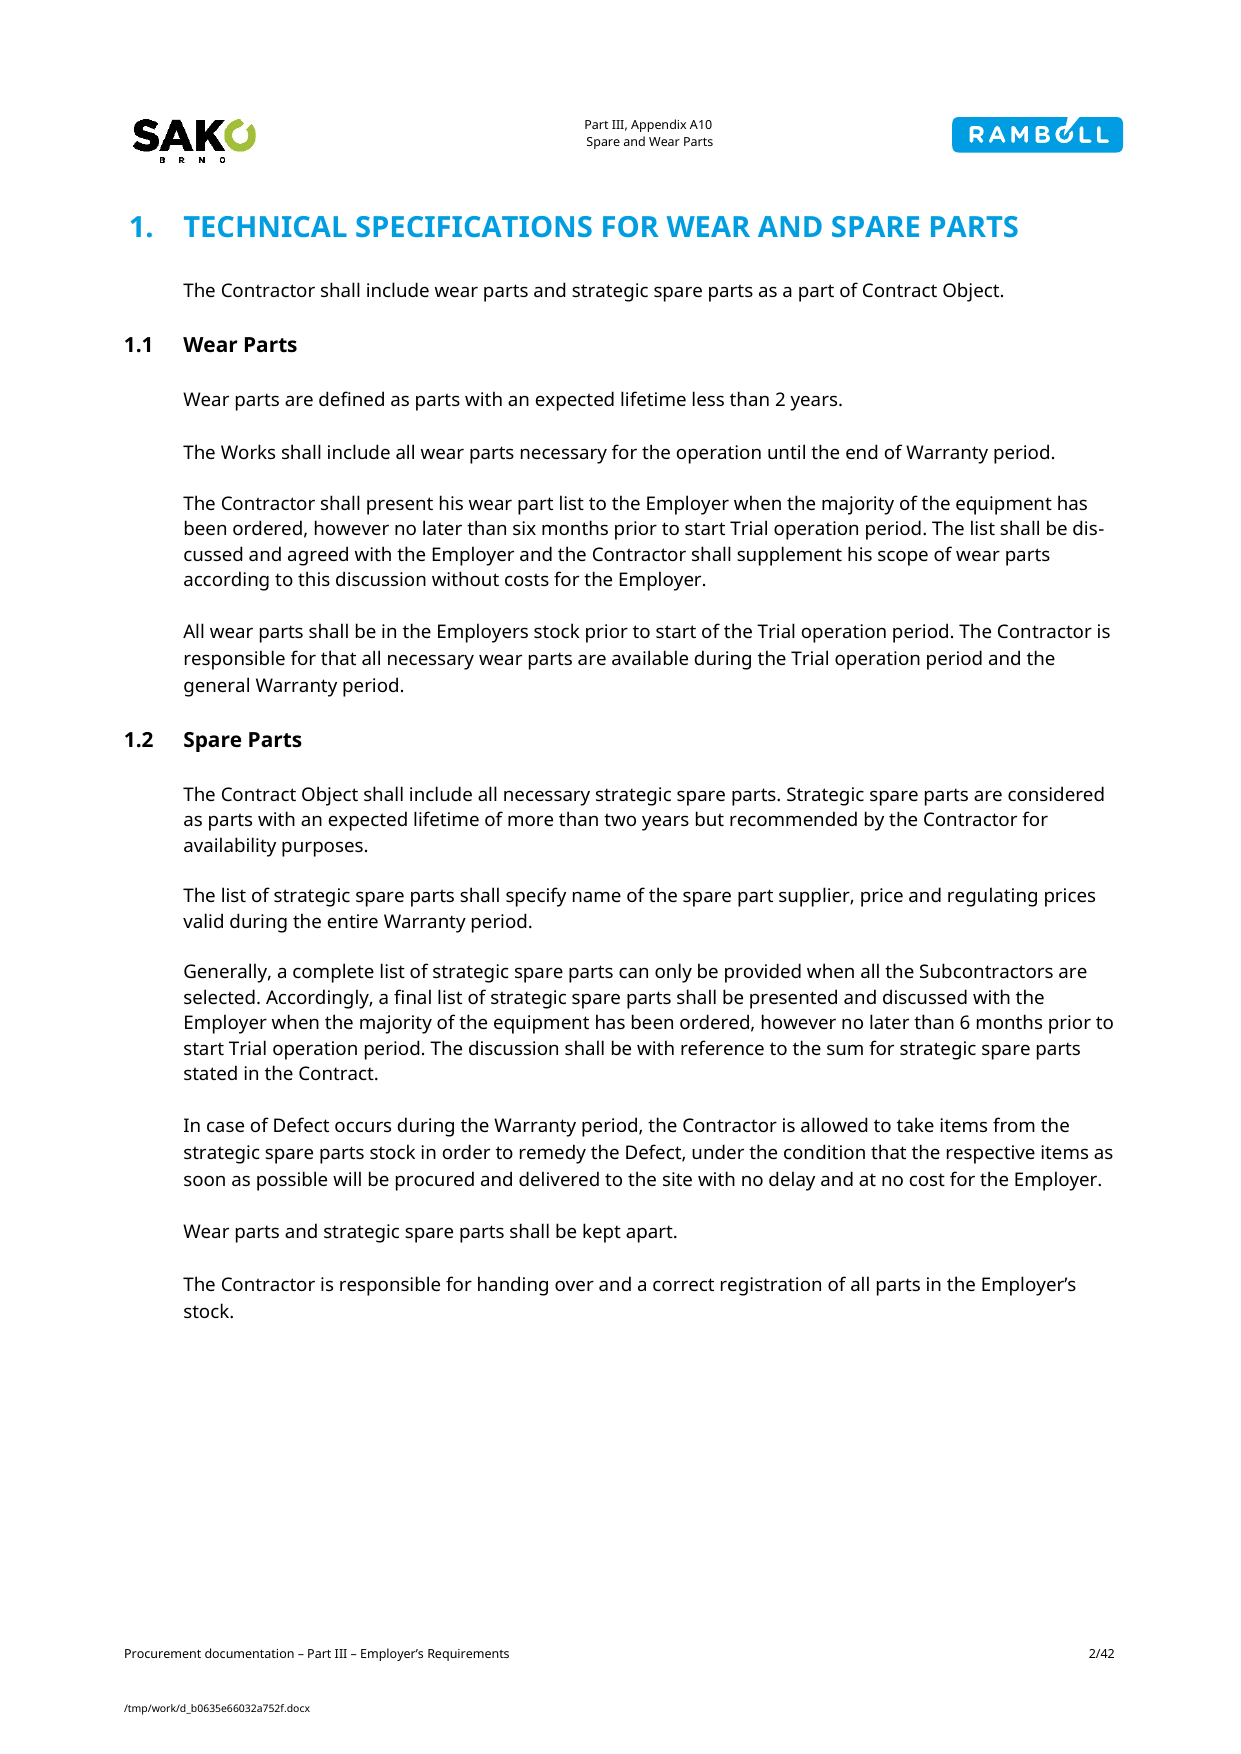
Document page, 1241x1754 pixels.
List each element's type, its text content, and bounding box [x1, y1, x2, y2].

text All wear parts shall be in the Employers stock prior to start of the Trial operation period. The Contractor is responsible for that all necessary wear parts are available during the Trial operation period and the general Warranty period. [183, 617, 1116, 698]
picture [132, 119, 256, 163]
text Wear parts and strategic spare parts shall be kept apart. [183, 1217, 1116, 1244]
subtitle Spare Parts [153, 725, 1116, 754]
text Generally, a complete list of strategic spare parts can only be provided when all the Subcontractors are selected. Accordingly, a final list of strategic spare parts shall be presented and discussed with the Employer when the majority of the equipment has been ordered, however no later than 6 months prior to start Trial operation period. The discussion shall be with reference to the sum for strategic spare parts stated in the Contract. [183, 958, 1116, 1086]
text The list of strategic spare parts shall specify name of the spare part supplier, price and regulating prices valid during the entire Warranty period. [183, 882, 1116, 933]
text The Contract Object shall include all necessary strategic spare parts. Strategic spare parts are considered as parts with an expected lifetime of more than two years but recommended by the Contractor for availability purposes. [183, 781, 1116, 857]
text Wear parts are defined as parts with an expected lifetime less than 2 years. [183, 385, 1116, 412]
subtitle TECHNICAL SPECIFICATIONS FOR WEAR AND SPARE PARTS [153, 207, 1116, 246]
text The Contractor shall present his wear part list to the Employer when the majority of the equipment has been ordered, however no later than six months prior to start Trial operation period. The list shall be discussed and agreed with the Employer and the Contractor shall supplement his scope of wear parts according to this discussion without costs for the Employer. [183, 490, 1116, 592]
text The Contractor shall include wear parts and strategic spare parts as a part of Contract Object. [183, 276, 1116, 303]
subtitle Wear Parts [153, 330, 1116, 358]
text In case of Defect occurs during the Warranty period, the Contractor is allowed to take items from the strategic spare parts stock in order to remedy the Defect, under the condition that the respective items as soon as possible will be procured and delivered to the site with no delay and at no cost for the Employer. [183, 1111, 1116, 1192]
text The Contractor is responsible for handing over and a correct registration of all parts in the Employer’s stock. [183, 1269, 1116, 1323]
text The Works shall include all wear parts necessary for the operation until the end of Warranty period. [183, 439, 1116, 465]
